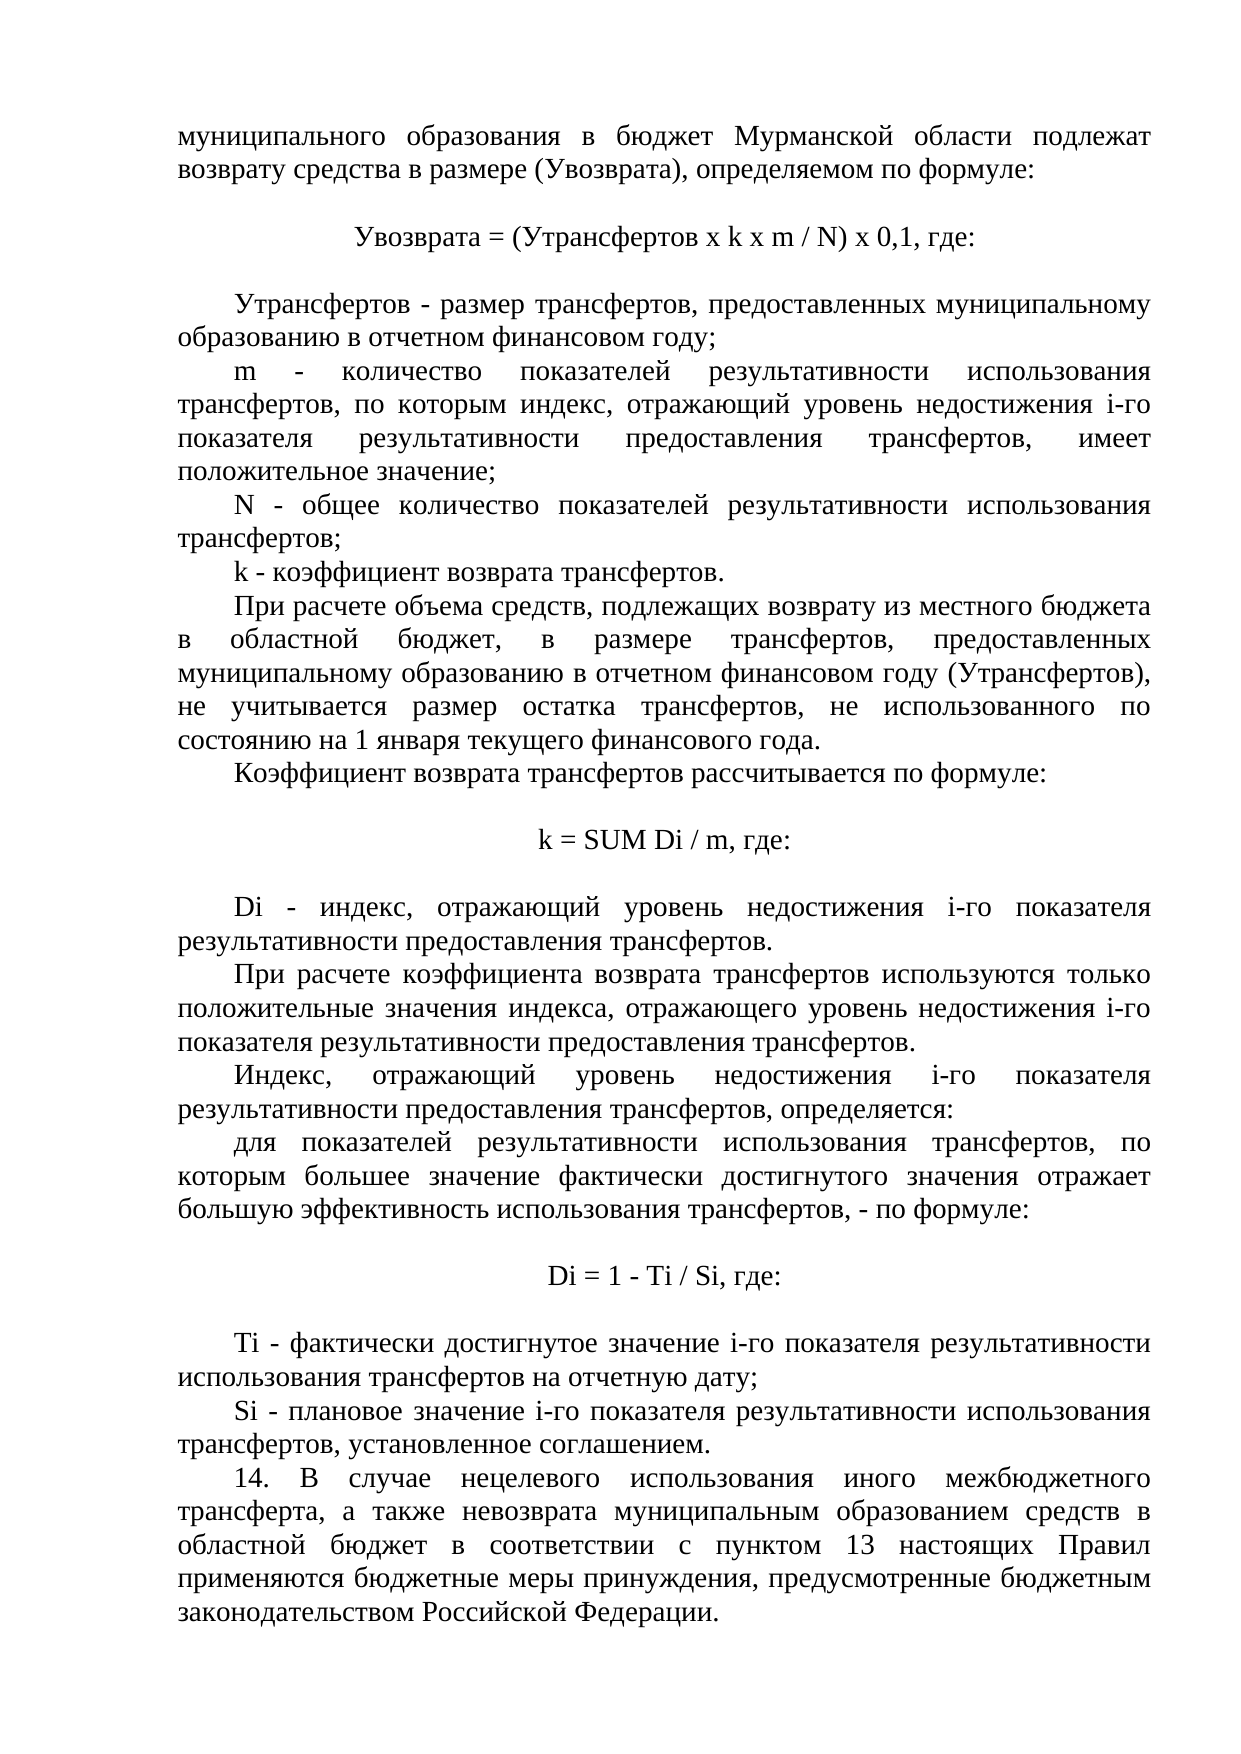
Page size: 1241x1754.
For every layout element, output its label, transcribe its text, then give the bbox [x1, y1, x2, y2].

text k - коэффициент возврата трансфертов. [177, 554, 1152, 588]
text Ti - фактически достигнутое значение i-го показателя результативности использования трансфертов на отчетную дату; [177, 1326, 1152, 1393]
text Коэффициент возврата трансфертов рассчитывается по формуле: [177, 755, 1152, 789]
text Увозврата = (Утрансфертов x k x m / N) x 0,1, где: [177, 219, 1152, 252]
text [177, 118, 1152, 185]
text Si - плановое значение i-го показателя результативности использования трансфертов, установленное соглашением. [177, 1393, 1152, 1460]
text Индекс, отражающий уровень недостижения i-го показателя результативности предоставления трансфертов, определяется: [177, 1057, 1152, 1124]
text Di - индекс, отражающий уровень недостижения i-го показателя результативности предоставления трансфертов. [177, 889, 1152, 957]
text При расчете объема средств, подлежащих возврату из местного бюджета в областной бюджет, в размере трансфертов, предоставленных муниципальному образованию в отчетном финансовом году (Утрансфертов), не учитывается размер остатка трансфертов, не использованного по состоянию на 1 января текущего финансового года. [177, 588, 1152, 755]
text Утрансфертов - размер трансфертов, предоставленных муниципальному образованию в отчетном финансовом году; [177, 286, 1152, 353]
text 14. В случае нецелевого использования иного межбюджетного трансферта, а также невозврата муниципальным образованием средств в областной бюджет в соответствии с пунктом 13 настоящих Правил применяются бюджетные меры принуждения, предусмотренные бюджетным законодательством Российской Федерации. [177, 1460, 1152, 1627]
text N - общее количество показателей результативности использования трансфертов; [177, 487, 1152, 554]
text k = SUM Di / m, где: [177, 822, 1152, 856]
text m - количество показателей результативности использования трансфертов, по которым индекс, отражающий уровень недостижения i-го показателя результативности предоставления трансфертов, имеет положительное значение; [177, 353, 1152, 487]
text Di = 1 - Ti / Si, где: [177, 1258, 1152, 1292]
text для показателей результативности использования трансфертов, по которым большее значение фактически достигнутого значения отражает большую эффективность использования трансфертов, - по формуле: [177, 1124, 1152, 1225]
text При расчете коэффициента возврата трансфертов используются только положительные значения индекса, отражающего уровень недостижения i-го показателя результативности предоставления трансфертов. [177, 957, 1152, 1057]
